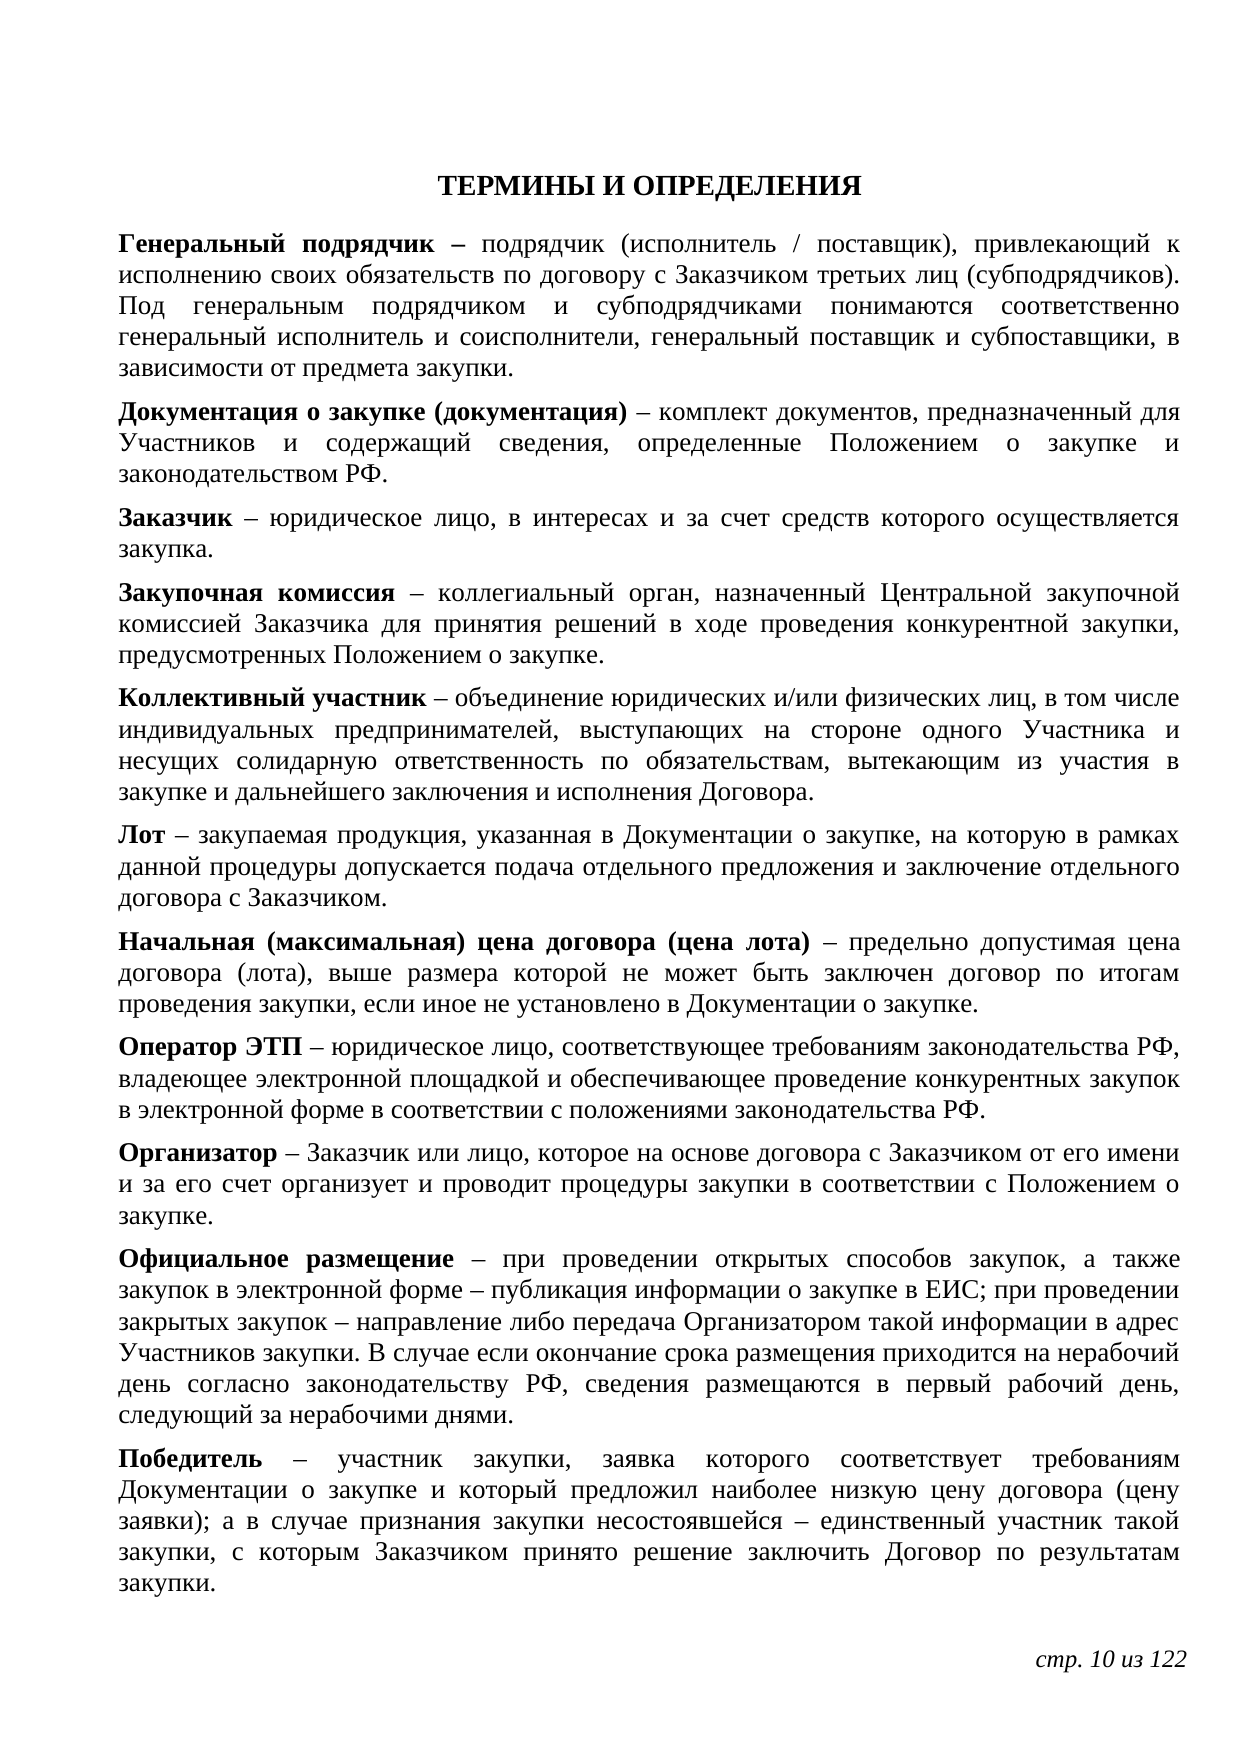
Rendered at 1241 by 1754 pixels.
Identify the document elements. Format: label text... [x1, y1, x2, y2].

text Начальная (максимальная) цена договора (цена лота) – предельно допустимая цена договора (лота), выше размера которой не может быть заключен договор по итогам проведения закупки, если иное не установлено в Документации о закупке. [118, 924, 1181, 1018]
text Заказчик – юридическое лицо, в интересах и за счет средств которого осуществляется закупка. [118, 501, 1181, 563]
text Генеральный подрядчик – подрядчик (исполнитель / поставщик), привлекающий к исполнению своих обязательств по договору с Заказчиком третьих лиц (субподрядчиков). Под генеральным подрядчиком и субподрядчиками понимаются соответственно генеральный исполнитель и соисполнители, генеральный поставщик и субпоставщики, в зависимости от предмета закупки. [118, 227, 1181, 382]
text Закупочная комиссия – коллегиальный орган, назначенный Центральной закупочной комиссией Заказчика для принятия решений в ходе проведения конкурентной закупки, предусмотренных Положением о закупке. [118, 576, 1181, 669]
text Победитель – участник закупки, заявка которого соответствует требованиям Документации о закупке и который предложил наиболее низкую цену договора (цену заявки); а в случае признания закупки несостоявшейся – единственный участник такой закупки, с которым Заказчиком принято решение заключить Договор по результатам закупки. [118, 1442, 1181, 1597]
text Лот – закупаемая продукция, указанная в Документации о закупке, на которую в рамках данной процедуры допускается подача отдельного предложения и заключение отдельного договора с Заказчиком. [118, 819, 1181, 912]
text Организатор – Заказчик или лицо, которое на основе договора с Заказчиком от его имени и за его счет организует и проводит процедуры закупки в соответствии с Положением о закупке. [118, 1136, 1181, 1230]
text Оператор ЭТП – юридическое лицо, соответствующее требованиям законодательства РФ, владеющее электронной площадкой и обеспечивающее проведение конкурентных закупок в электронной форме в соответствии с положениями законодательства РФ. [118, 1031, 1181, 1124]
text Официальное размещение – при проведении открытых способов закупок, а также закупок в электронной форме – публикация информации о закупке в ЕИС; при проведении закрытых закупок – направление либо передача Организатором такой информации в адрес Участников закупки. В случае если окончание срока размещения приходится на нерабочий день согласно законодательству РФ, сведения размещаются в первый рабочий день, следующий за нерабочими днями. [118, 1242, 1181, 1429]
subtitle ТЕРМИНЫ И ОПРЕДЕЛЕНИЯ [118, 168, 1181, 202]
text Коллективный участник – объединение юридических и/или физических лиц, в том числе индивидуальных предпринимателей, выступающих на стороне одного Участника и несущих солидарную ответственность по обязательствам, вытекающим из участия в закупке и дальнейшего заключения и исполнения Договора. [118, 682, 1181, 806]
text Документация о закупке (документация) – комплект документов, предназначенный для Участников и содержащий сведения, определенные Положением о закупке и законодательством РФ. [118, 395, 1181, 488]
